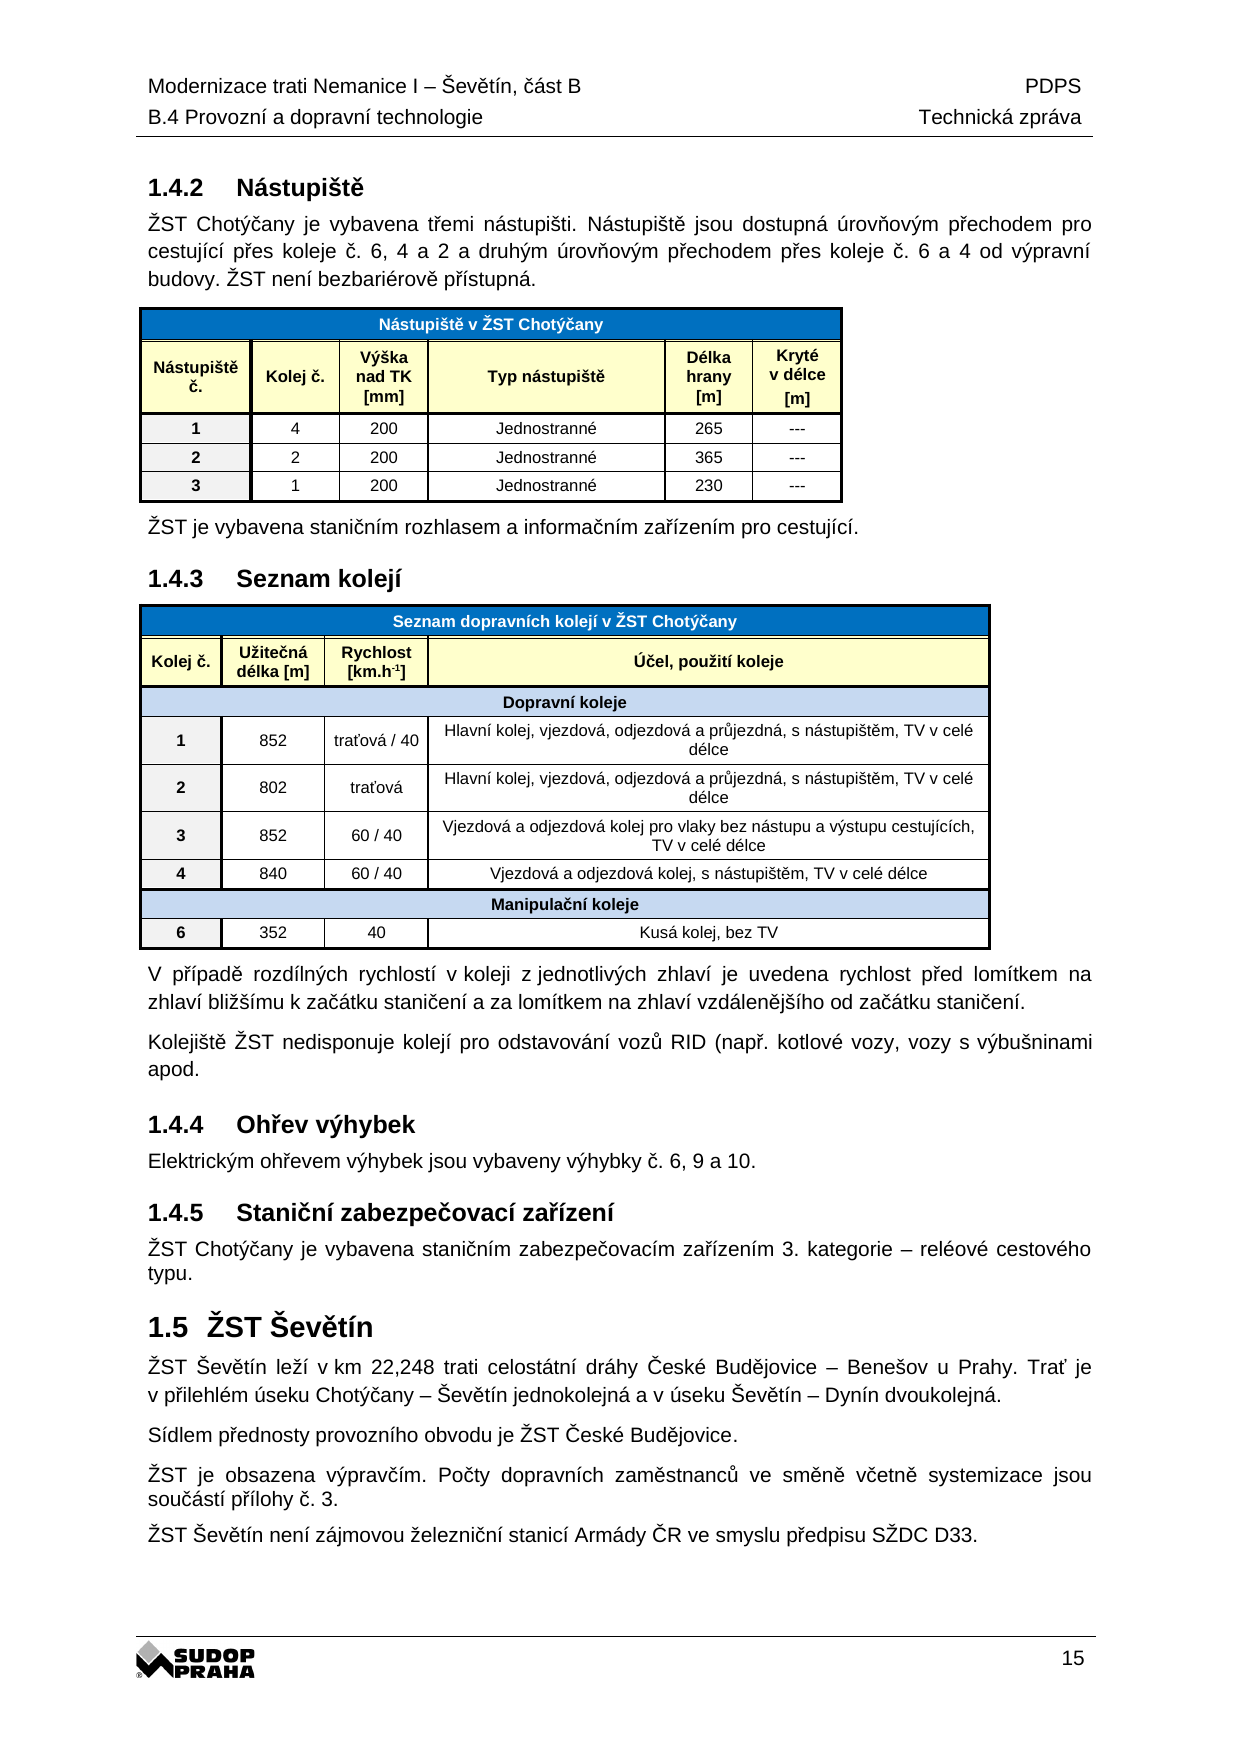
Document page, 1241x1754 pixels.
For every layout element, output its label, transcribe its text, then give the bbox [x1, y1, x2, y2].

table_cell 230 [666, 472, 752, 499]
table_cell 6 [142, 919, 220, 947]
table_cell --- [753, 415, 840, 442]
table_cell Jednostranné [429, 415, 664, 442]
table_cell 2 [142, 444, 249, 471]
table_cell 852 [223, 812, 324, 859]
table_cell 200 [340, 444, 427, 471]
table_cell 200 [340, 472, 427, 499]
table_cell Jednostranné [429, 472, 664, 499]
table_cell Hlavní kolej, vjezdová, odjezdová a průjezdná, s nástupištěm, TV v celé délce [429, 765, 988, 811]
table_cell Kolej č. [142, 639, 220, 685]
table_cell 60 / 40 [325, 860, 427, 887]
table_cell 802 [223, 765, 324, 811]
subtitle Staniční zabezpečovací zařízení [148, 1198, 1093, 1227]
table_cell 200 [340, 415, 427, 442]
table_header Seznam dopravních kolejí v ŽST Chotýčany [142, 607, 988, 635]
subtitle ŽST Ševětín [148, 1310, 1093, 1344]
table_cell 40 [325, 919, 427, 947]
table_header Nástupiště v ŽST Chotýčany [142, 310, 840, 339]
picture [136, 1640, 255, 1678]
text Kolejiště ŽST nedisponuje kolejí pro odstavování vozů RID (např. kotlové vozy, vozy s výbušninami apod. [148, 1030, 1093, 1081]
table_cell 2 [142, 765, 220, 811]
table_cell Užitečná délka [m] [223, 639, 324, 685]
table_cell Délka hrany [m] [666, 342, 752, 412]
table_cell 352 [223, 919, 324, 947]
text ŽST Ševětín leží v km 22,248 trati celostátní dráhy České Budějovice – Benešov u Prahy. Trať je v přilehlém úseku Chotýčany – Ševětín jednokolejná a v úseku Ševětín – Dynín dvoukolejná. [148, 1355, 1093, 1406]
text V případě rozdílných rychlostí v koleji z jednotlivých zhlaví je uvedena rychlost před lomítkem na zhlaví bližšímu k začátku staničení a za lomítkem na zhlaví vzdálenějšího od začátku staničení. [148, 962, 1093, 1014]
table_cell Kolej č. [253, 342, 339, 412]
table_cell 852 [223, 717, 324, 763]
text ŽST je obsazena výpravčím. Počty dopravních zaměstnanců ve směně včetně systemizace jsou součástí přílohy č. 3. [148, 1462, 1093, 1510]
subtitle Seznam kolejí [148, 564, 1093, 593]
table_cell 1 [142, 717, 220, 763]
table_cell 840 [223, 860, 324, 887]
table_cell Kusá kolej, bez TV [429, 919, 988, 947]
table_cell Výška nad TK [mm] [340, 342, 427, 412]
table_cell 365 [666, 444, 752, 471]
text ŽST je vybavena staničním rozhlasem a informačním zařízením pro cestující. [148, 515, 1093, 539]
table_cell Dopravní koleje [142, 688, 988, 716]
table_cell 2 [253, 444, 339, 471]
table_cell 4 [253, 415, 339, 442]
table_cell Jednostranné [429, 444, 664, 471]
table_cell 3 [142, 472, 249, 499]
subtitle Nástupiště [148, 173, 1093, 201]
text ŽST Chotýčany je vybavena třemi nástupišti. Nástupiště jsou dostupná úrovňovým přechodem pro cestující přes koleje č. 6, 4 a 2 a druhým úrovňovým přechodem přes koleje č. 6 a 4 od výpravní budovy. ŽST není bezbariérově přístupná. [148, 212, 1093, 291]
table_cell --- [753, 444, 840, 471]
text Elektrickým ohřevem výhybek jsou vybaveny výhybky č. 6, 9 a 10. [148, 1149, 1093, 1173]
subtitle Ohřev výhybek [148, 1110, 1093, 1138]
table_cell Kryté v délce [m] [753, 342, 840, 412]
table_cell Účel, použití koleje [429, 639, 988, 685]
text ŽST Ševětín není zájmovou železniční stanicí Armády ČR ve smyslu předpisu SŽDC D33. [148, 1523, 1093, 1547]
table_cell Vjezdová a odjezdová kolej, s nástupištěm, TV v celé délce [429, 860, 988, 887]
table_cell Vjezdová a odjezdová kolej pro vlaky bez nástupu a výstupu cestujících, TV v celé délce [429, 812, 988, 859]
table_cell traťová [325, 765, 427, 811]
table_cell 1 [142, 415, 249, 442]
table_cell Nástupiště č. [142, 342, 249, 412]
table_cell Hlavní kolej, vjezdová, odjezdová a průjezdná, s nástupištěm, TV v celé délce [429, 717, 988, 763]
table_cell 1 [253, 472, 339, 499]
table_cell Manipulační koleje [142, 891, 988, 918]
text ŽST Chotýčany je vybavena staničním zabezpečovacím zařízením 3. kategorie – reléové cestového typu. [148, 1237, 1093, 1285]
table_cell 3 [142, 812, 220, 859]
table_cell traťová / 40 [325, 717, 427, 763]
table_cell Rychlost [km.h-1] [325, 639, 427, 685]
table_cell 265 [666, 415, 752, 442]
text Sídlem přednosty provozního obvodu je ŽST České Budějovice. [148, 1422, 1093, 1446]
table_cell 60 / 40 [325, 812, 427, 859]
table_cell 4 [142, 860, 220, 887]
table_cell Typ nástupiště [429, 342, 664, 412]
table_cell --- [753, 472, 840, 499]
